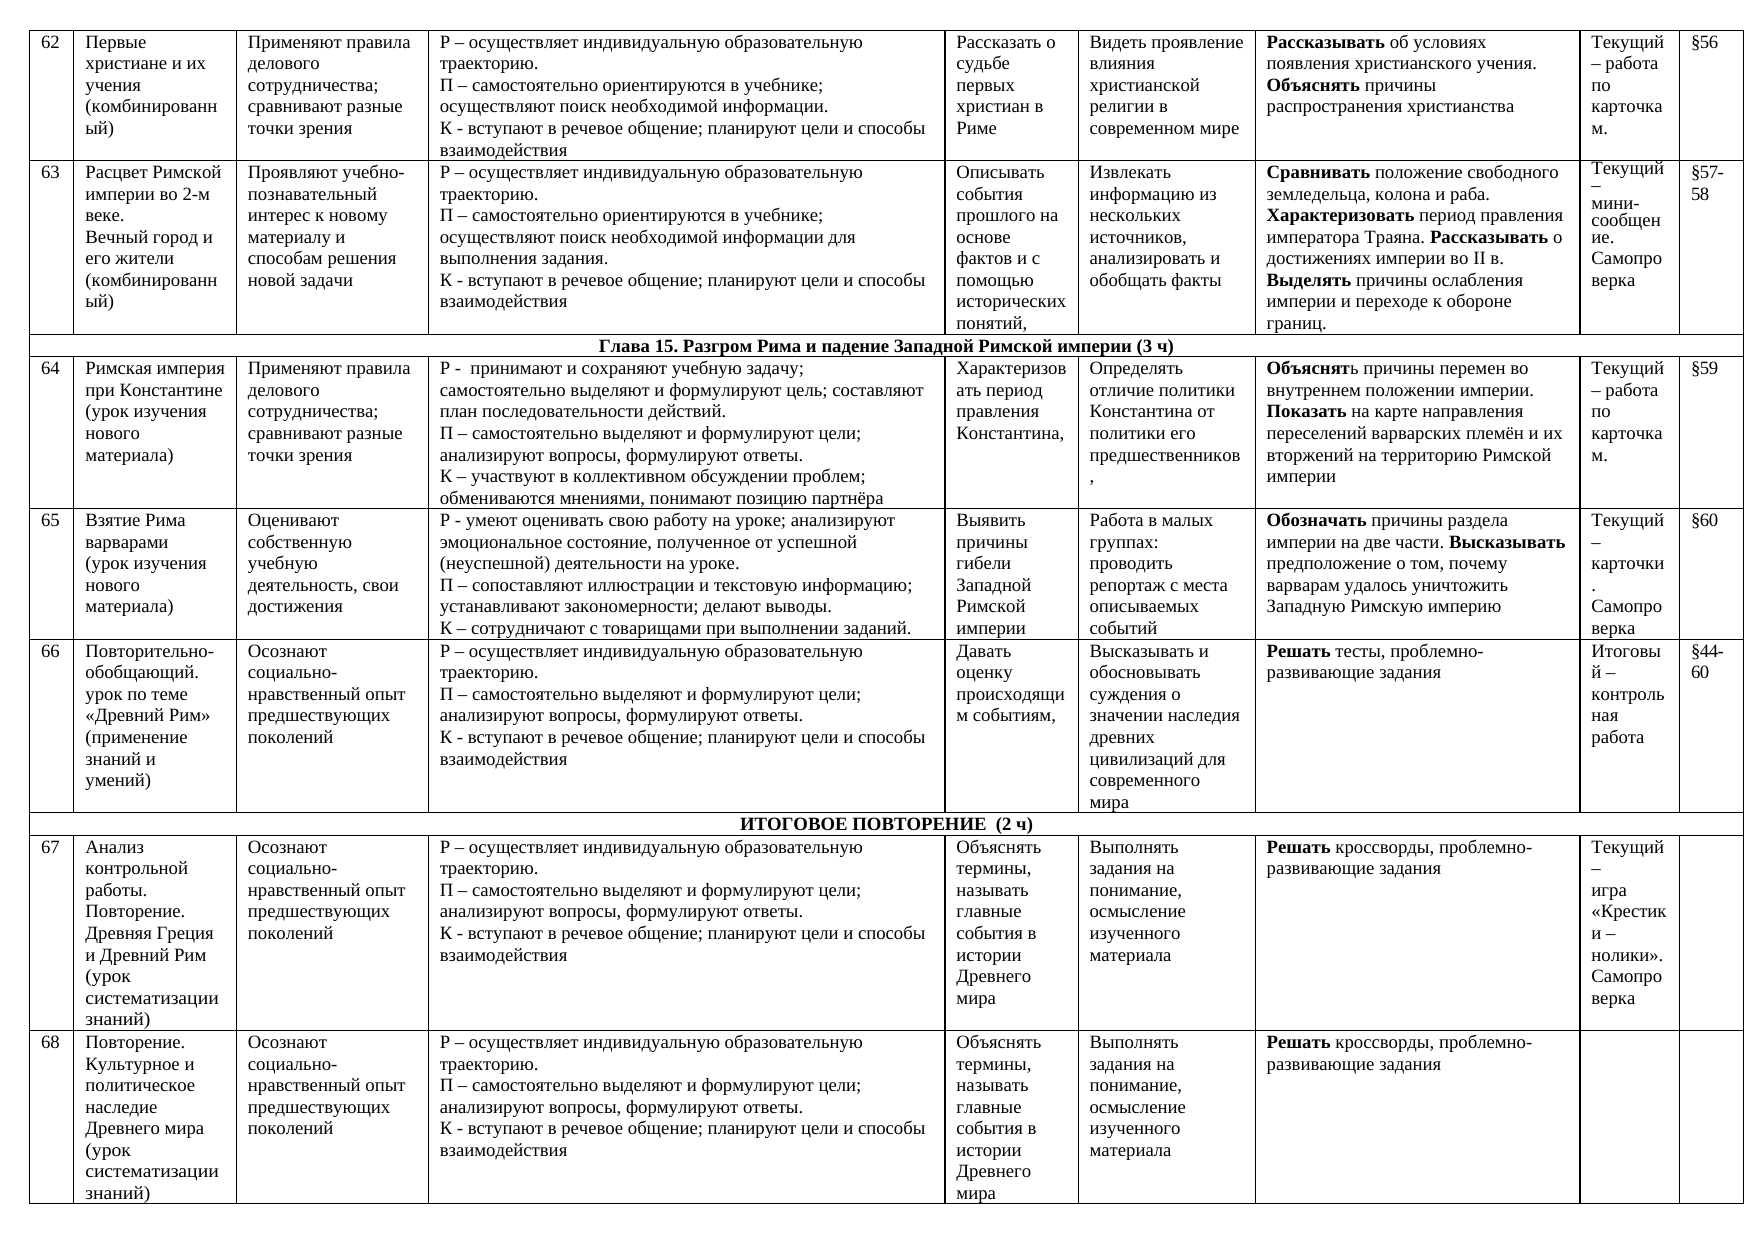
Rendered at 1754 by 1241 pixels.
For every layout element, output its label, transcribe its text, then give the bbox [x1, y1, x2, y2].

table_cell Р – осуществляет индивидуальную образовательную траекторию. П – самостоятельно выделяют и формулируют цели; анализируют вопросы, формулируют ответы. К - вступают в речевое общение; планируют цели и способы взаимодействия [429, 640, 944, 812]
table_cell Текущий – мини-сообщение. Самопроверка [1581, 161, 1679, 333]
table_cell Решать кроссворды, проблемно-развивающие задания [1256, 1031, 1579, 1203]
table_cell Первые христиане и их учения (комбинированный) [74, 31, 236, 160]
table_cell 64 [30, 357, 73, 508]
table_cell Повторение. Культурное и политическое наследие Древнего мира (урок систематизации знаний) [74, 1031, 236, 1203]
table_cell Анализ контрольной работы. Повторение. Древняя Греция и Древний Рим (урок систематизации знаний) [74, 836, 236, 1030]
table_cell 62 [30, 31, 73, 160]
table_cell Описывать события прошлого на основе фактов и с помощью исторических понятий, [946, 161, 1078, 333]
table_cell Проявляют учебно-познавательный интерес к новому материалу и способам решения новой задачи [237, 161, 428, 333]
table_cell 66 [30, 640, 73, 812]
table_cell Текущий – карточки. Самопроверка [1581, 509, 1679, 638]
table_cell §60 [1680, 509, 1743, 638]
table_cell Р - принимают и сохраняют учебную задачу; самостоятельно выделяют и формулируют цель; составляют план последовательности действий. П – самостоятельно выделяют и формулируют цели; анализируют вопросы, формулируют ответы. К – участвуют в коллективном обсуждении проблем; обмениваются мнениями, понимают позицию партнёра [429, 357, 944, 508]
table_cell 67 [30, 836, 73, 1030]
table_cell Объяснять термины, называть главные события в истории Древнего мира [946, 1031, 1078, 1203]
table_cell 68 [30, 1031, 73, 1203]
table_cell Повторительно-обобщающий. урок по теме «Древний Рим» (применение знаний и умений) [74, 640, 236, 812]
table_cell Объяснять причины перемен во внутреннем положении империи. Показать на карте направления переселений варварских племён и их вторжений на территорию Римской империи [1256, 357, 1579, 508]
table_cell Осознают социально-нравственный опыт предшествующих поколений [237, 836, 428, 1030]
table_cell Характеризовать период правления Константина, [946, 357, 1078, 508]
table_cell Римская империя при Константине (урок изучения нового материала) [74, 357, 236, 508]
table_cell Осознают социально-нравственный опыт предшествующих поколений [237, 1031, 428, 1203]
table_cell Определять отличие политики Константина от политики его предшественников, [1079, 357, 1255, 508]
table_cell Применяют правила делового сотрудничества; сравнивают разные точки зрения [237, 357, 428, 508]
table_cell Сравнивать положение свободного земледельца, колона и раба. Характеризовать период правления императора Траяна. Рассказывать о достижениях империи во II в. Выделять причины ослабления империи и переходе к обороне границ. [1256, 161, 1579, 333]
table_cell Р - умеют оценивать свою работу на уроке; анализируют эмоциональное состояние, полученное от успешной (неуспешной) деятельности на уроке. П – сопоставляют иллюстрации и текстовую информацию; устанавливают закономерности; делают выводы. К – сотрудничают с товарищами при выполнении заданий. [429, 509, 944, 638]
table_cell Текущий – работа по карточкам. [1581, 357, 1679, 508]
table_cell §44-60 [1680, 640, 1743, 812]
table_cell Высказывать и обосновывать суждения о значении наследия древних цивилизаций для современного мира [1079, 640, 1255, 812]
table_cell Расцвет Римской империи во 2-м веке. Вечный город и его жители (комбинированный) [74, 161, 236, 333]
table_cell Применяют правила делового сотрудничества; сравнивают разные точки зрения [237, 31, 428, 160]
table_cell §59 [1680, 357, 1743, 508]
table_cell 63 [30, 161, 73, 333]
table_cell Р – осуществляет индивидуальную образовательную траекторию. П – самостоятельно выделяют и формулируют цели; анализируют вопросы, формулируют ответы. К - вступают в речевое общение; планируют цели и способы взаимодействия [429, 1031, 944, 1203]
table_cell Р – осуществляет индивидуальную образовательную траекторию. П – самостоятельно ориентируются в учебнике; осуществляют поиск необходимой информации. К - вступают в речевое общение; планируют цели и способы взаимодействия [429, 31, 944, 160]
table_cell Обозначать причины раздела империи на две части. Высказывать предположение о том, почему варварам удалось уничтожить Западную Римскую империю [1256, 509, 1579, 638]
table_cell Текущий – игра «Крестики – нолики». Самопроверка [1581, 836, 1679, 1030]
table_cell Р – осуществляет индивидуальную образовательную траекторию. П – самостоятельно ориентируются в учебнике; осуществляют поиск необходимой информации для выполнения задания. К - вступают в речевое общение; планируют цели и способы взаимодействия [429, 161, 944, 333]
table_cell 65 [30, 509, 73, 638]
table_cell Глава 15. Разгром Рима и падение Западной Римской империи (3 ч) [30, 335, 1743, 356]
table_cell Рассказать о судьбе первых христиан в Риме [946, 31, 1078, 160]
table_cell Осознают социально-нравственный опыт предшествующих поколений [237, 640, 428, 812]
table_cell Итоговый – контрольная работа [1581, 640, 1679, 812]
table_cell Решать кроссворды, проблемно-развивающие задания [1256, 836, 1579, 1030]
table_cell Текущий – работа по карточкам. [1581, 31, 1679, 160]
table_cell [1680, 836, 1743, 1030]
table_cell Работа в малых группах: проводить репортаж с места описываемых событий [1079, 509, 1255, 638]
table_cell [1581, 1031, 1679, 1203]
table_cell Выполнять задания на понимание, осмысление изученного материала [1079, 836, 1255, 1030]
table_cell Выполнять задания на понимание, осмысление изученного материала [1079, 1031, 1255, 1203]
table_cell §56 [1680, 31, 1743, 160]
table_cell ИТОГОВОЕ ПОВТОРЕНИЕ (2 ч) [30, 813, 1743, 835]
table_cell Решать тесты, проблемно-развивающие задания [1256, 640, 1579, 812]
table_cell Объяснять термины, называть главные события в истории Древнего мира [946, 836, 1078, 1030]
table_cell Взятие Рима варварами (урок изучения нового материала) [74, 509, 236, 638]
table_cell Рассказывать об условиях появления христианского учения. Объяснять причины распространения христианства [1256, 31, 1579, 160]
table_cell Р – осуществляет индивидуальную образовательную траекторию. П – самостоятельно выделяют и формулируют цели; анализируют вопросы, формулируют ответы. К - вступают в речевое общение; планируют цели и способы взаимодействия [429, 836, 944, 1030]
table_cell Давать оценку происходящим событиям, [946, 640, 1078, 812]
table_cell §57-58 [1680, 161, 1743, 333]
table_cell Выявить причины гибели Западной Римской империи [946, 509, 1078, 638]
table_cell Оценивают собственную учебную деятельность, свои достижения [237, 509, 428, 638]
table_cell Извлекать информацию из нескольких источников, анализировать и обобщать факты [1079, 161, 1255, 333]
table_cell Видеть проявление влияния христианской религии в современном мире [1079, 31, 1255, 160]
table_cell [1680, 1031, 1743, 1203]
